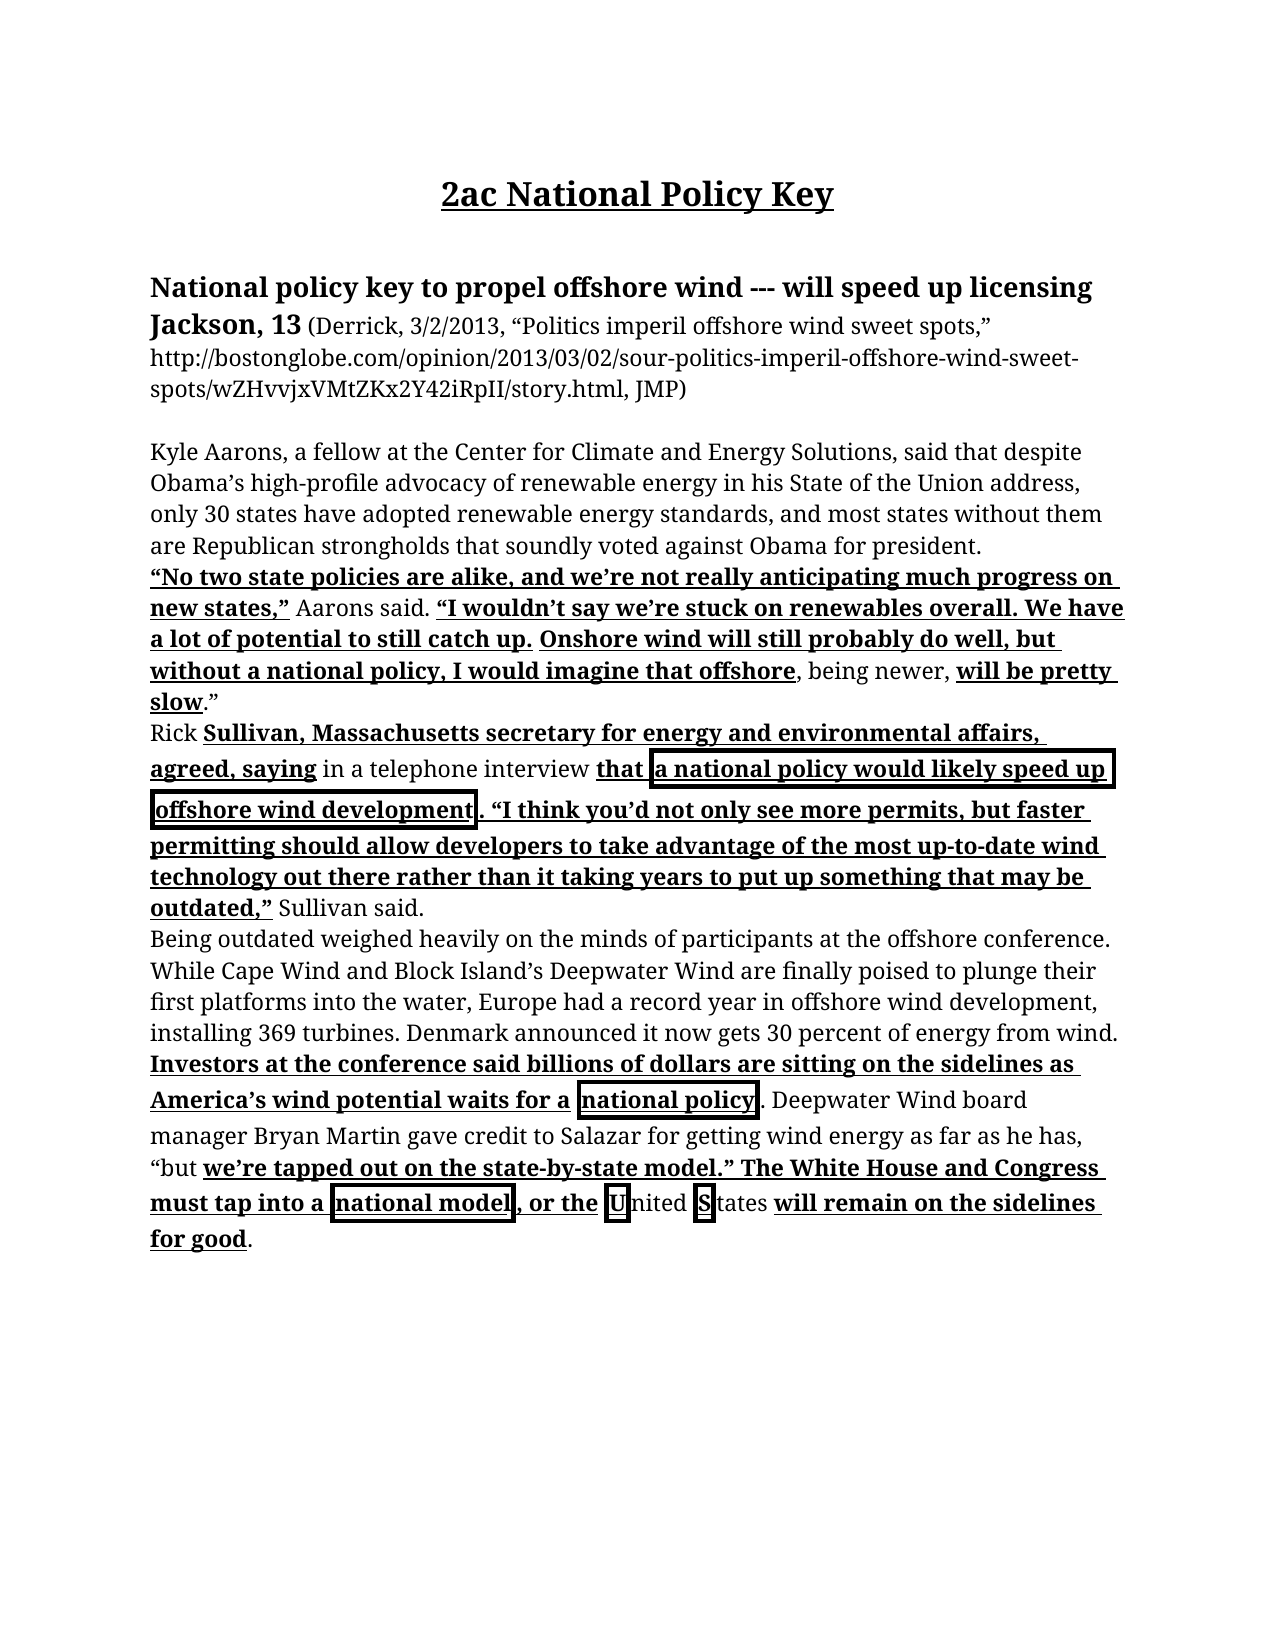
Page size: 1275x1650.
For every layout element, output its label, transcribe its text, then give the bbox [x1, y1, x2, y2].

text Rick Sullivan, Massachusetts secretary for energy and environmental affairs, agreed, saying in a telephone interview that a national policy would likely speed up offshore wind development. “I think you’d not only see more permits, but faster permitting should allow developers to take advantage of the most up-to-date wind technology out there rather than it taking years to put up something that may be outdated,” Sullivan said. [150, 717, 1125, 923]
text Being outdated weighed heavily on the minds of participants at the offshore conference. While Cape Wind and Block Island’s Deepwater Wind are finally poised to plunge their first platforms into the water, Europe had a record year in offshore wind development, installing 369 turbines. Denmark announced it now gets 30 percent of energy from wind. [150, 923, 1125, 1048]
text Investors at the conference said billions of dollars are sitting on the sidelines as America’s wind potential waits for a national policy. Deepwater Wind board manager Bryan Martin gave credit to Salazar for getting wind energy as far as he has, “but we’re tapped out on the state-by-state model.” The White House and Congress must tap into a national model, or the United States will remain on the sidelines for good. [150, 1048, 1125, 1254]
text Kyle Aarons, a fellow at the Center for Climate and Energy Solutions, said that despite Obama’s high-profile advocacy of renewable energy in his State of the Union address, only 30 states have adopted renewable energy standards, and most states without them are Republican strongholds that soundly voted against Obama for president. [150, 436, 1125, 561]
text “No two state policies are alike, and we’re not really anticipating much progress on new states,” Aarons said. “I wouldn’t say we’re stuck on renewables overall. We have a lot of potential to still catch up. Onshore wind will still probably do well, but without a national policy, I would imagine that offshore, being newer, will be pretty slow.” [150, 561, 1125, 717]
subtitle National policy key to propel offshore wind --- will speed up licensing [150, 268, 1125, 305]
subtitle 2ac National Policy Key [150, 171, 1125, 216]
text Jackson, 13 (Derrick, 3/2/2013, “Politics imperil offshore wind sweet spots,” http://bostonglobe.com/opinion/2013/03/02/sour-politics-imperil-offshore-wind-sweet-spots/wZHvvjxVMtZKx2Y42iRpII/story.html, JMP) [150, 305, 1125, 404]
